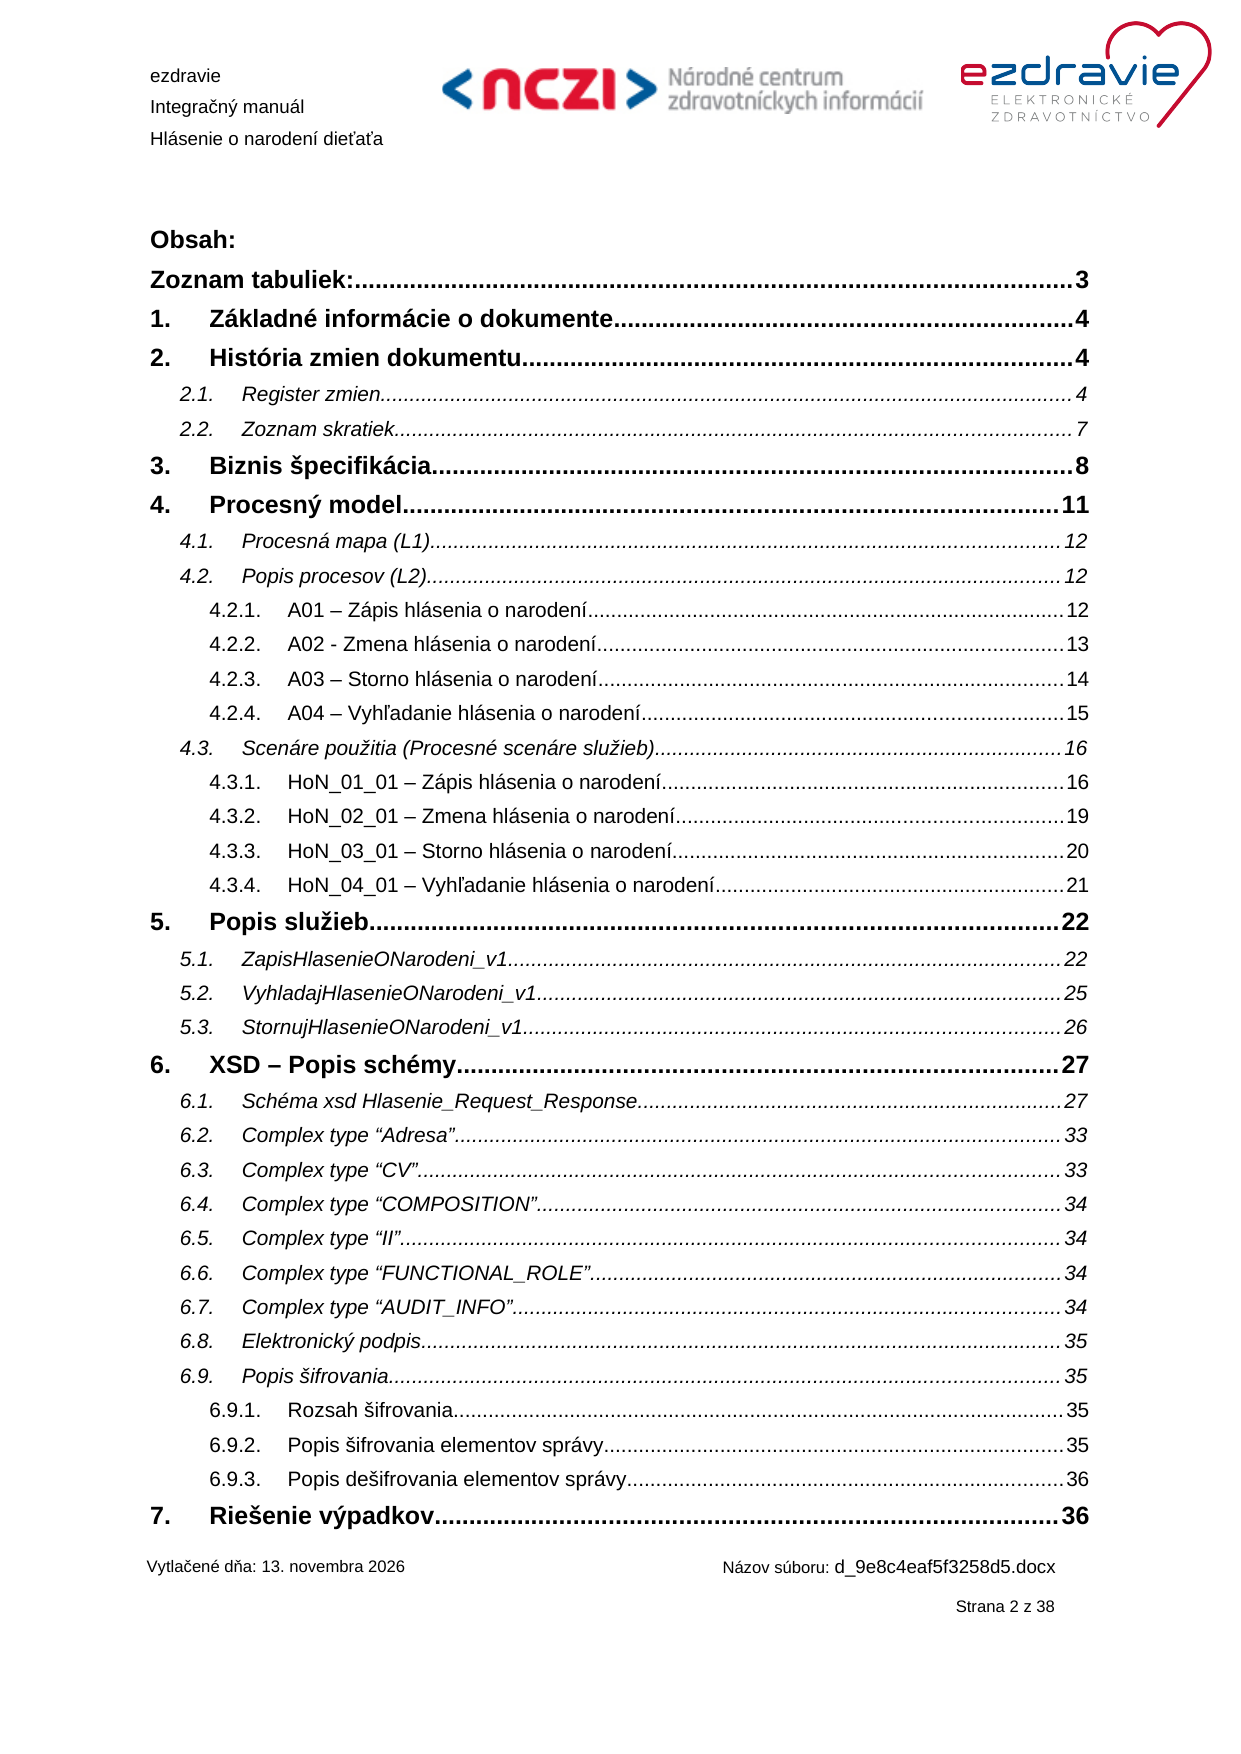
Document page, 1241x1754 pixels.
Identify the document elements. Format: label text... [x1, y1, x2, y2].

text Obsah: [150, 225, 1090, 254]
text 4.2.1. A01 – Zápis hlásenia o narodení 12 [209, 598, 1090, 622]
text 6.1. Schéma xsd Hlasenie_Request_Response 27 [179, 1089, 1090, 1113]
text 5.2. VyhladajHlasenieONarodeni_v1 25 [179, 981, 1090, 1005]
picture [442, 67, 924, 114]
text 6.9.1. Rozsah šifrovania 35 [209, 1398, 1090, 1422]
text 4.3. Scenáre použitia (Procesné scenáre služieb) 16 [179, 735, 1090, 759]
text 2.1. Register zmien 4 [179, 382, 1090, 406]
text 4.3.4. HoN_04_01 – Vyhľadanie hlásenia o narodení 21 [209, 873, 1090, 897]
text Zoznam tabuliek: 3 [150, 264, 1090, 293]
text 4.3.2. HoN_02_01 – Zmena hlásenia o narodení 19 [209, 804, 1090, 828]
text 5.3. StornujHlasenieONarodeni_v1 26 [179, 1015, 1090, 1039]
text 4. Procesný model 11 [150, 490, 1090, 519]
text 4.2.2. A02 - Zmena hlásenia o narodení 13 [209, 632, 1090, 656]
text 6.2. Complex type “Adresa” 33 [179, 1123, 1090, 1147]
text 5. Popis služieb 22 [150, 907, 1090, 936]
picture [961, 21, 1212, 128]
text 6.8. Elektronický podpis 35 [179, 1329, 1090, 1353]
text 6.7. Complex type “AUDIT_INFO” 34 [179, 1295, 1090, 1319]
text 4.2.3. A03 – Storno hlásenia o narodení 14 [209, 667, 1090, 691]
text 2.2. Zoznam skratiek 7 [179, 416, 1090, 440]
text 3. Biznis špecifikácia 8 [150, 451, 1090, 479]
text 6.4. Complex type “COMPOSITION” 34 [179, 1192, 1090, 1216]
text 7. Riešenie výpadkov 36 [150, 1501, 1090, 1530]
text 6.3. Complex type “CV” 33 [179, 1157, 1090, 1181]
text 6. XSD – Popis schémy 27 [150, 1049, 1090, 1078]
text 1. Základné informácie o dokumente 4 [150, 304, 1090, 332]
text 4.2.4. A04 – Vyhľadanie hlásenia o narodení 15 [209, 701, 1090, 725]
text 6.9. Popis šifrovania 35 [179, 1364, 1090, 1388]
text 4.3.3. HoN_03_01 – Storno hlásenia o narodení 20 [209, 838, 1090, 862]
text 6.9.2. Popis šifrovania elementov správy 35 [209, 1432, 1090, 1456]
text 4.2. Popis procesov (L2) 12 [179, 563, 1090, 587]
text 4.1. Procesná mapa (L1) 12 [179, 529, 1090, 553]
text 6.9.3. Popis dešifrovania elementov správy 36 [209, 1467, 1090, 1491]
text 5.1. ZapisHlasenieONarodeni_v1 22 [179, 946, 1090, 970]
text 2. História zmien dokumentu 4 [150, 343, 1090, 372]
text 6.5. Complex type “II” 34 [179, 1226, 1090, 1250]
text 4.3.1. HoN_01_01 – Zápis hlásenia o narodení 16 [209, 770, 1090, 794]
text 6.6. Complex type “FUNCTIONAL_ROLE” 34 [179, 1261, 1090, 1284]
